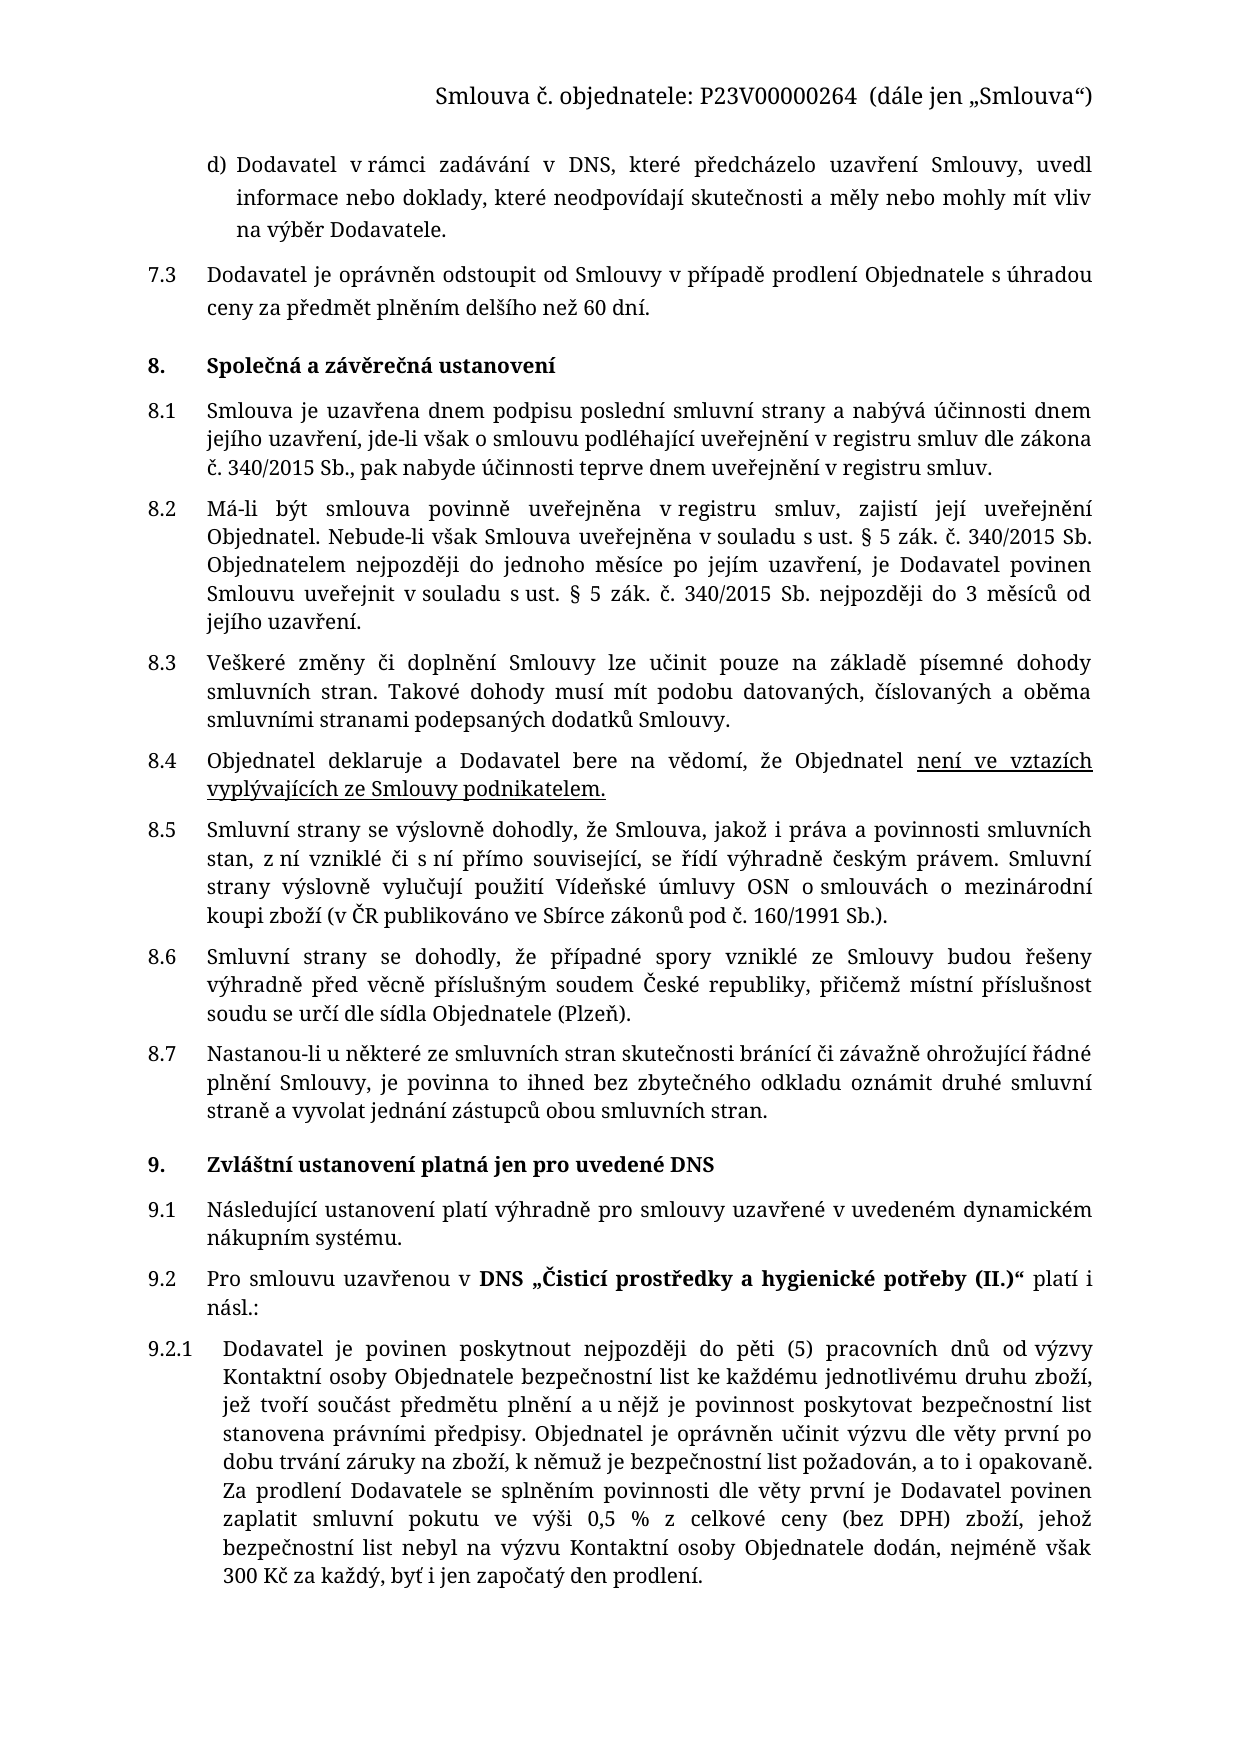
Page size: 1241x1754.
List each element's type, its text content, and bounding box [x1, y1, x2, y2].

list Nastanou-li u některé ze smluvních stran skutečnosti bránící či závažně ohrožující řádné plnění Smlouvy, je povinna to ihned bez zbytečného odkladu oznámit druhé smluvní straně a vyvolat jednání zástupců obou smluvních stran. [148, 1039, 1093, 1125]
list Zvláštní ustanovení platná jen pro uvedené DNS [148, 1150, 1093, 1178]
list Objednatel deklaruje a Dodavatel bere na vědomí, že Objednatel není ve vztazích vyplývajících ze Smlouvy podnikatelem. [148, 746, 1093, 803]
list Následující ustanovení platí výhradně pro smlouvy uzavřené v uvedeném dynamickém nákupním systému. [148, 1195, 1093, 1252]
list Dodavatel v rámci zadávání v DNS, které předcházelo uzavření Smlouvy, uvedl informace nebo doklady, které neodpovídají skutečnosti a měly nebo mohly mít vliv na výběr Dodavatele. [207, 150, 1093, 244]
list Má-li být smlouva povinně uveřejněna v registru smluv, zajistí její uveřejnění Objednatel. Nebude-li však Smlouva uveřejněna v souladu s ust. § 5 zák. č. 340/2015 Sb. Objednatelem nejpozději do jednoho měsíce po jejím uzavření, je Dodavatel povinen Smlouvu uveřejnit v souladu s ust. § 5 zák. č. 340/2015 Sb. nejpozději do 3 měsíců od jejího uzavření. [148, 494, 1093, 636]
list Veškeré změny či doplnění Smlouvy lze učinit pouze na základě písemné dohody smluvních stran. Takové dohody musí mít podobu datovaných, číslovaných a oběma smluvními stranami podepsaných dodatků Smlouvy. [148, 648, 1093, 734]
list Pro smlouvu uzavřenou v DNS „Čisticí prostředky a hygienické potřeby (II.)“ platí i násl.: [148, 1264, 1093, 1321]
list Smluvní strany se výslovně dohodly, že Smlouva, jakož i práva a povinnosti smluvních stan, z ní vzniklé či s ní přímo související, se řídí výhradně českým právem. Smluvní strany výslovně vylučují použití Vídeňské úmluvy OSN o smlouvách o mezinárodní koupi zboží (v ČR publikováno ve Sbírce zákonů pod č. 160/1991 Sb.). [148, 816, 1093, 929]
list Společná a závěrečná ustanovení [148, 351, 1093, 379]
list Smlouva je uzavřena dnem podpisu poslední smluvní strany a nabývá účinnosti dnem jejího uzavření, jde-li však o smlouvu podléhající uveřejnění v registru smluv dle zákona č. 340/2015 Sb., pak nabyde účinnosti teprve dnem uveřejnění v registru smluv. [148, 396, 1093, 481]
list Dodavatel je povinen poskytnout nejpozději do pěti (5) pracovních dnů od výzvy Kontaktní osoby Objednatele bezpečnostní list ke každému jednotlivému druhu zboží, jež tvoří součást předmětu plnění a u nějž je povinnost poskytovat bezpečnostní list stanovena právními předpisy. Objednatel je oprávněn učinit výzvu dle věty první po dobu trvání záruky na zboží, k němuž je bezpečnostní list požadován, a to i opakovaně. Za prodlení Dodavatele se splněním povinnosti dle věty první je Dodavatel povinen zaplatit smluvní pokutu ve výši 0,5 % z celkové ceny (bez DPH) zboží, jehož bezpečnostní list nebyl na výzvu Kontaktní osoby Objednatele dodán, nejméně však 300 Kč za každý, byť i jen započatý den prodlení. [148, 1334, 1093, 1590]
list Dodavatel je oprávněn odstoupit od Smlouvy v případě prodlení Objednatele s úhradou ceny za předmět plněním delšího než 60 dní. [148, 261, 1093, 322]
list Smluvní strany se dohodly, že případné spory vzniklé ze Smlouvy budou řešeny výhradně před věcně příslušným soudem České republiky, přičemž místní příslušnost soudu se určí dle sídla Objednatele (Plzeň). [148, 942, 1093, 1027]
